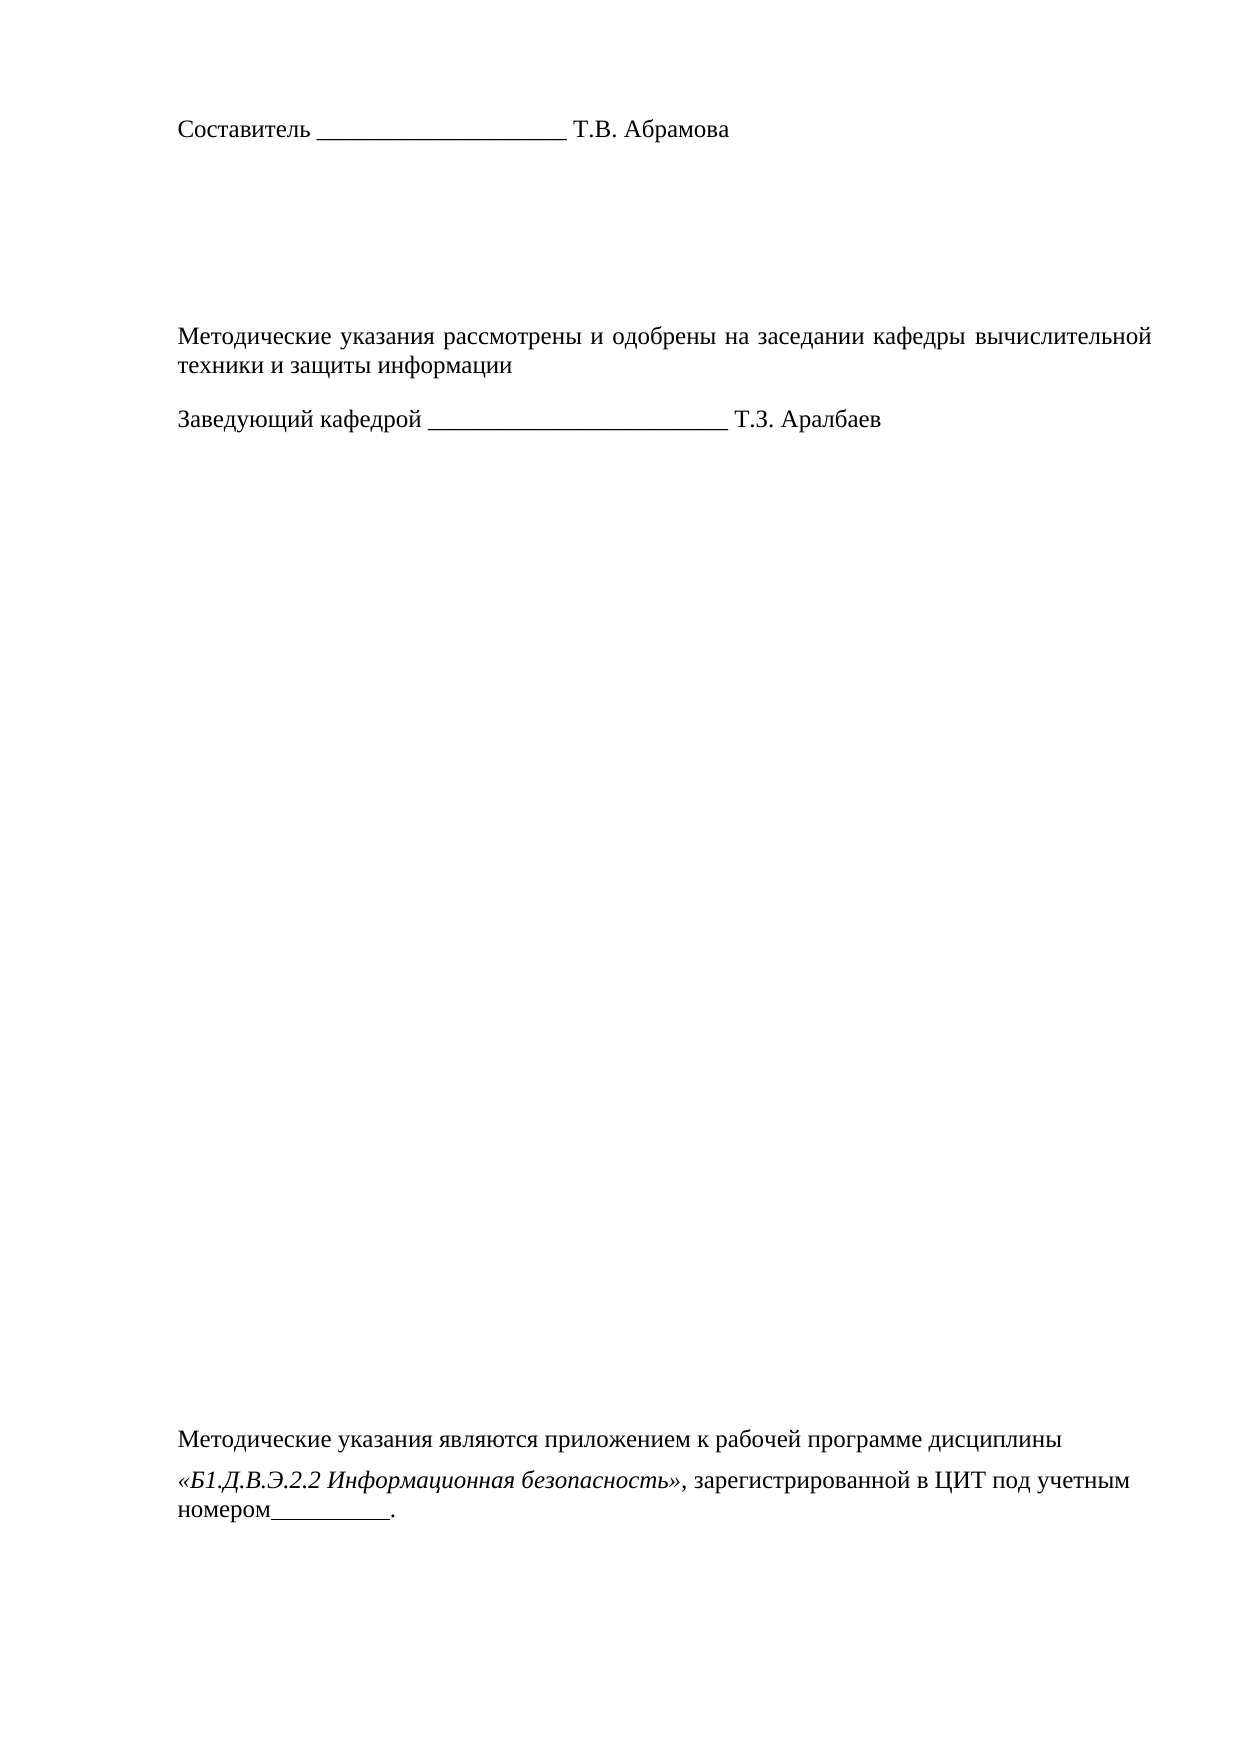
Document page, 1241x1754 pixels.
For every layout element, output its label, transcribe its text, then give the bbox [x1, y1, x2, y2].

text Методические указания являются приложением к рабочей программе дисциплины [177, 1424, 1152, 1452]
text Заведующий кафедрой ________________________ Т.З. Аралбаев [177, 404, 1152, 432]
text «Б1.Д.В.Э.2.2 Информационная безопасность», зарегистрированной в ЦИТ под учетным номером . [177, 1465, 1152, 1522]
text Составитель ____________________ Т.В. Абрамова [177, 114, 1152, 142]
text Методические указания рассмотрены и одобрены на заседании кафедры вычислительной техники и защиты информации [177, 321, 1152, 379]
